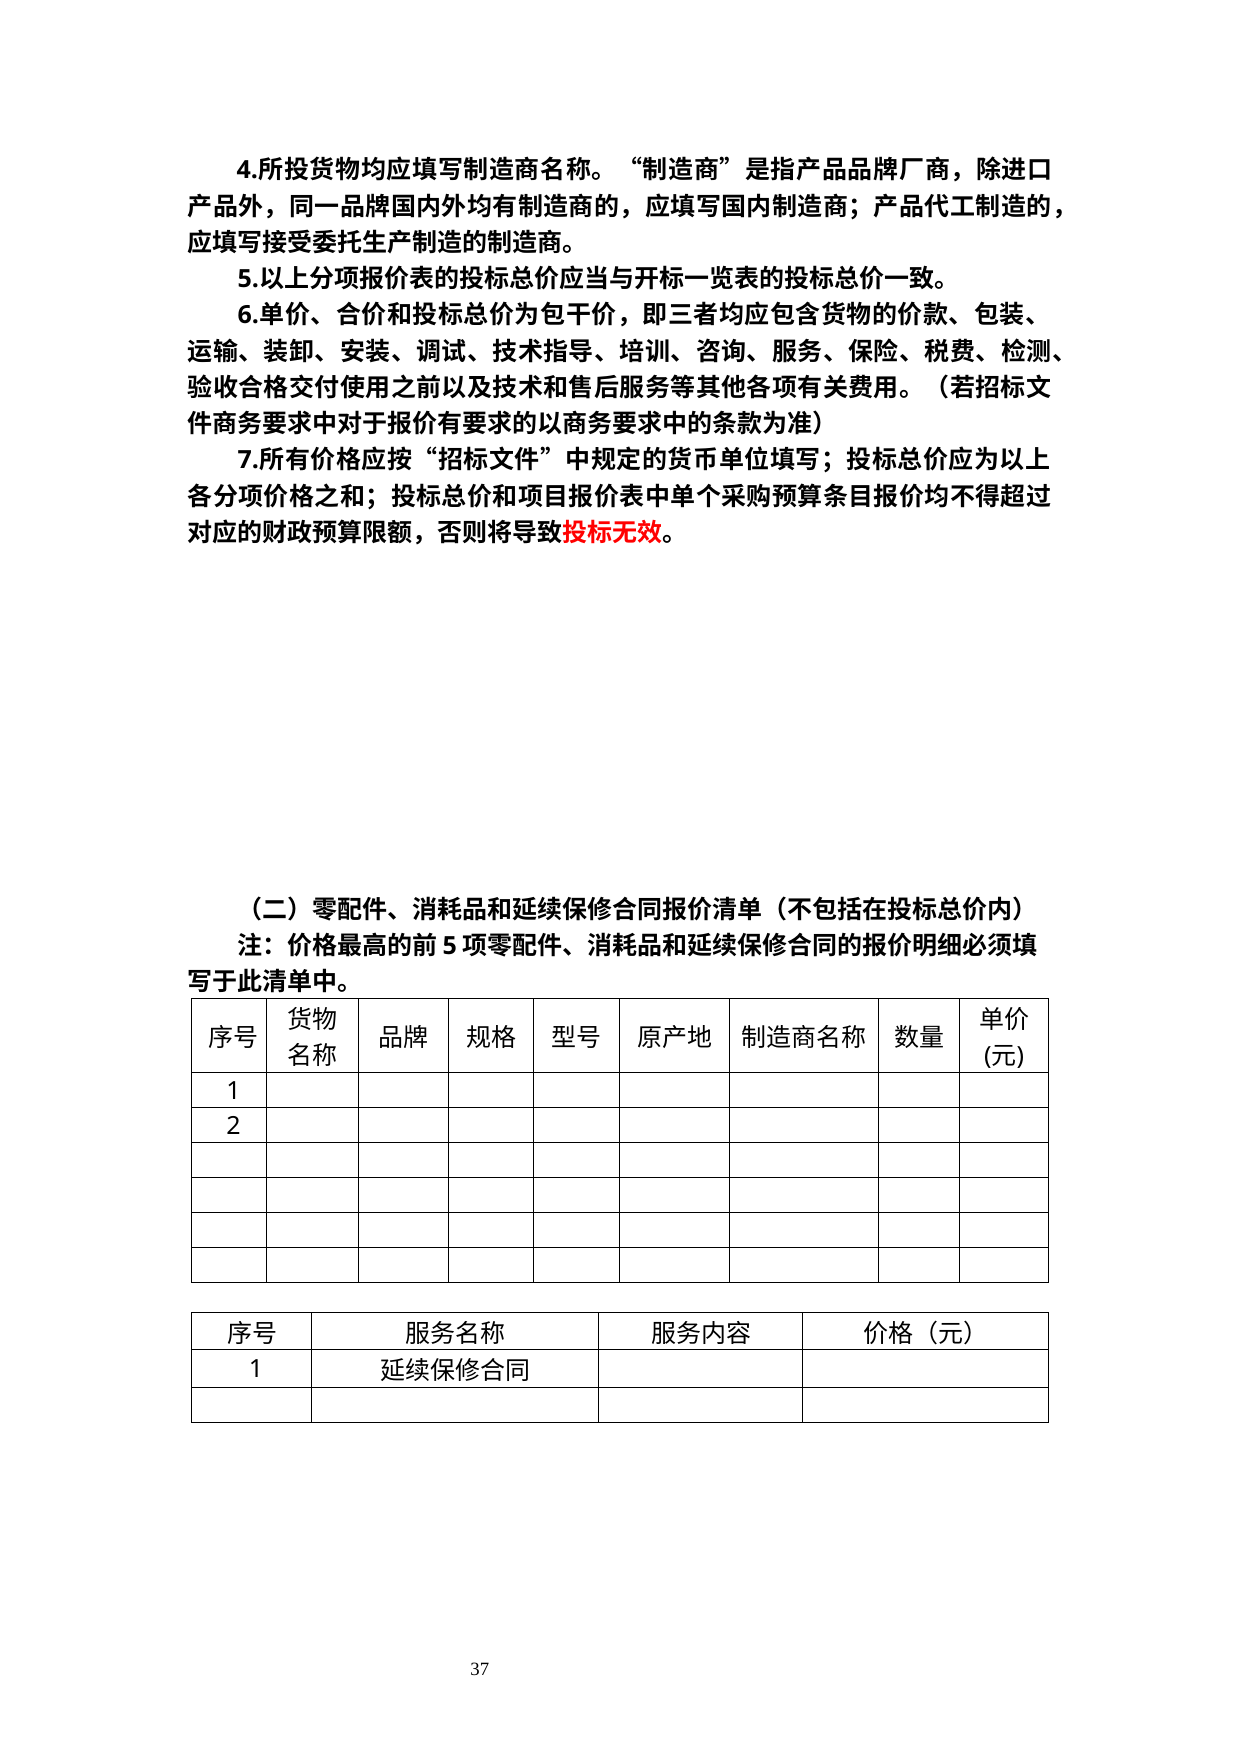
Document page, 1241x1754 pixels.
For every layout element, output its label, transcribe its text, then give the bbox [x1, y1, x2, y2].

table_cell [192, 1143, 266, 1177]
table_cell [730, 1248, 878, 1282]
table_cell [534, 1108, 619, 1142]
table_cell [359, 1143, 448, 1177]
table_cell [267, 1213, 358, 1247]
table_header 货物名称 [267, 999, 358, 1072]
table_cell [449, 1073, 533, 1107]
table_cell [534, 1213, 619, 1247]
table_cell [267, 1073, 358, 1107]
table_cell [192, 1178, 266, 1212]
table_cell [803, 1350, 1048, 1387]
table_cell [192, 1388, 311, 1422]
table_cell [960, 1213, 1048, 1247]
table_cell [359, 1108, 448, 1142]
table_cell [267, 1108, 358, 1142]
table_cell [359, 1213, 448, 1247]
table_cell [267, 1178, 358, 1212]
table_cell [359, 1248, 448, 1282]
table_cell [879, 1248, 959, 1282]
table_header 单价(元) [960, 999, 1048, 1072]
table_cell [359, 1073, 448, 1107]
table_cell [879, 1143, 959, 1177]
text 5.以上分项报价表的投标总价应当与开标一览表的投标总价一致。 [187, 259, 1053, 295]
table_cell [449, 1143, 533, 1177]
table_cell [534, 1073, 619, 1107]
table_cell [960, 1143, 1048, 1177]
table_header 服务名称 [312, 1313, 598, 1349]
text 7.所有价格应按“招标文件”中规定的货币单位填写；投标总价应为以上各分项价格之和；投标总价和项目报价表中单个采购预算条目报价均不得超过对应的财政预算限额，否则将导致投标无效。 [187, 440, 1053, 549]
table_cell [599, 1350, 802, 1387]
table_cell [730, 1178, 878, 1212]
table_cell [449, 1108, 533, 1142]
table_cell [730, 1213, 878, 1247]
table_cell [267, 1143, 358, 1177]
table_cell [620, 1213, 729, 1247]
text 4.所投货物均应填写制造商名称。“制造商”是指产品品牌厂商，除进口产品外，同一品牌国内外均有制造商的，应填写国内制造商；产品代工制造的，应填写接受委托生产制造的制造商。 [187, 150, 1053, 259]
table_cell [620, 1248, 729, 1282]
table_cell [960, 1248, 1048, 1282]
table_cell [879, 1213, 959, 1247]
table_cell [960, 1073, 1048, 1107]
table_header 规格 [449, 999, 533, 1072]
table_cell [534, 1143, 619, 1177]
table_cell 1 [192, 1073, 266, 1107]
table_cell [192, 1248, 266, 1282]
table_cell [730, 1108, 878, 1142]
table_cell 2 [192, 1108, 266, 1142]
table_cell [534, 1178, 619, 1212]
table_header 价格（元） [803, 1313, 1048, 1349]
table_header 服务内容 [599, 1313, 802, 1349]
table_header 数量 [879, 999, 959, 1072]
table_cell [449, 1213, 533, 1247]
table_cell [879, 1178, 959, 1212]
table_header 品牌 [359, 999, 448, 1072]
table_cell [620, 1108, 729, 1142]
table_cell [730, 1073, 878, 1107]
table_header 制造商名称 [730, 999, 878, 1072]
table_cell [534, 1248, 619, 1282]
table_cell [449, 1178, 533, 1212]
table_header 序号 [192, 999, 266, 1072]
table_header 型号 [534, 999, 619, 1072]
table_cell 延续保修合同 [312, 1350, 598, 1387]
table_cell [192, 1213, 266, 1247]
table_cell [879, 1108, 959, 1142]
table_header 原产地 [620, 999, 729, 1072]
table_cell [449, 1248, 533, 1282]
table_cell 1 [192, 1350, 311, 1387]
table_cell [620, 1143, 729, 1177]
table_cell [267, 1248, 358, 1282]
text 注：价格最高的前5项零配件、消耗品和延续保修合同的报价明细必须填写于此清单中。 [187, 926, 1053, 998]
table_cell [620, 1178, 729, 1212]
table_cell [879, 1073, 959, 1107]
table_header 序号 [192, 1313, 311, 1349]
table_cell [599, 1388, 802, 1422]
table_cell [359, 1178, 448, 1212]
table_cell [312, 1388, 598, 1422]
table_cell [620, 1073, 729, 1107]
table_cell [960, 1108, 1048, 1142]
table_cell [960, 1178, 1048, 1212]
table_cell [803, 1388, 1048, 1422]
text （二）零配件、消耗品和延续保修合同报价清单（不包括在投标总价内） [187, 889, 1053, 926]
text 6.单价、合价和投标总价为包干价，即三者均应包含货物的价款、包装、运输、装卸、安装、调试、技术指导、培训、咨询、服务、保险、税费、检测、验收合格交付使用之前以及技术和售后服务等其他各项有关费用。（若招标文件商务要求中对于报价有要求的以商务要求中的条款为准） [187, 295, 1053, 440]
table_cell [730, 1143, 878, 1177]
